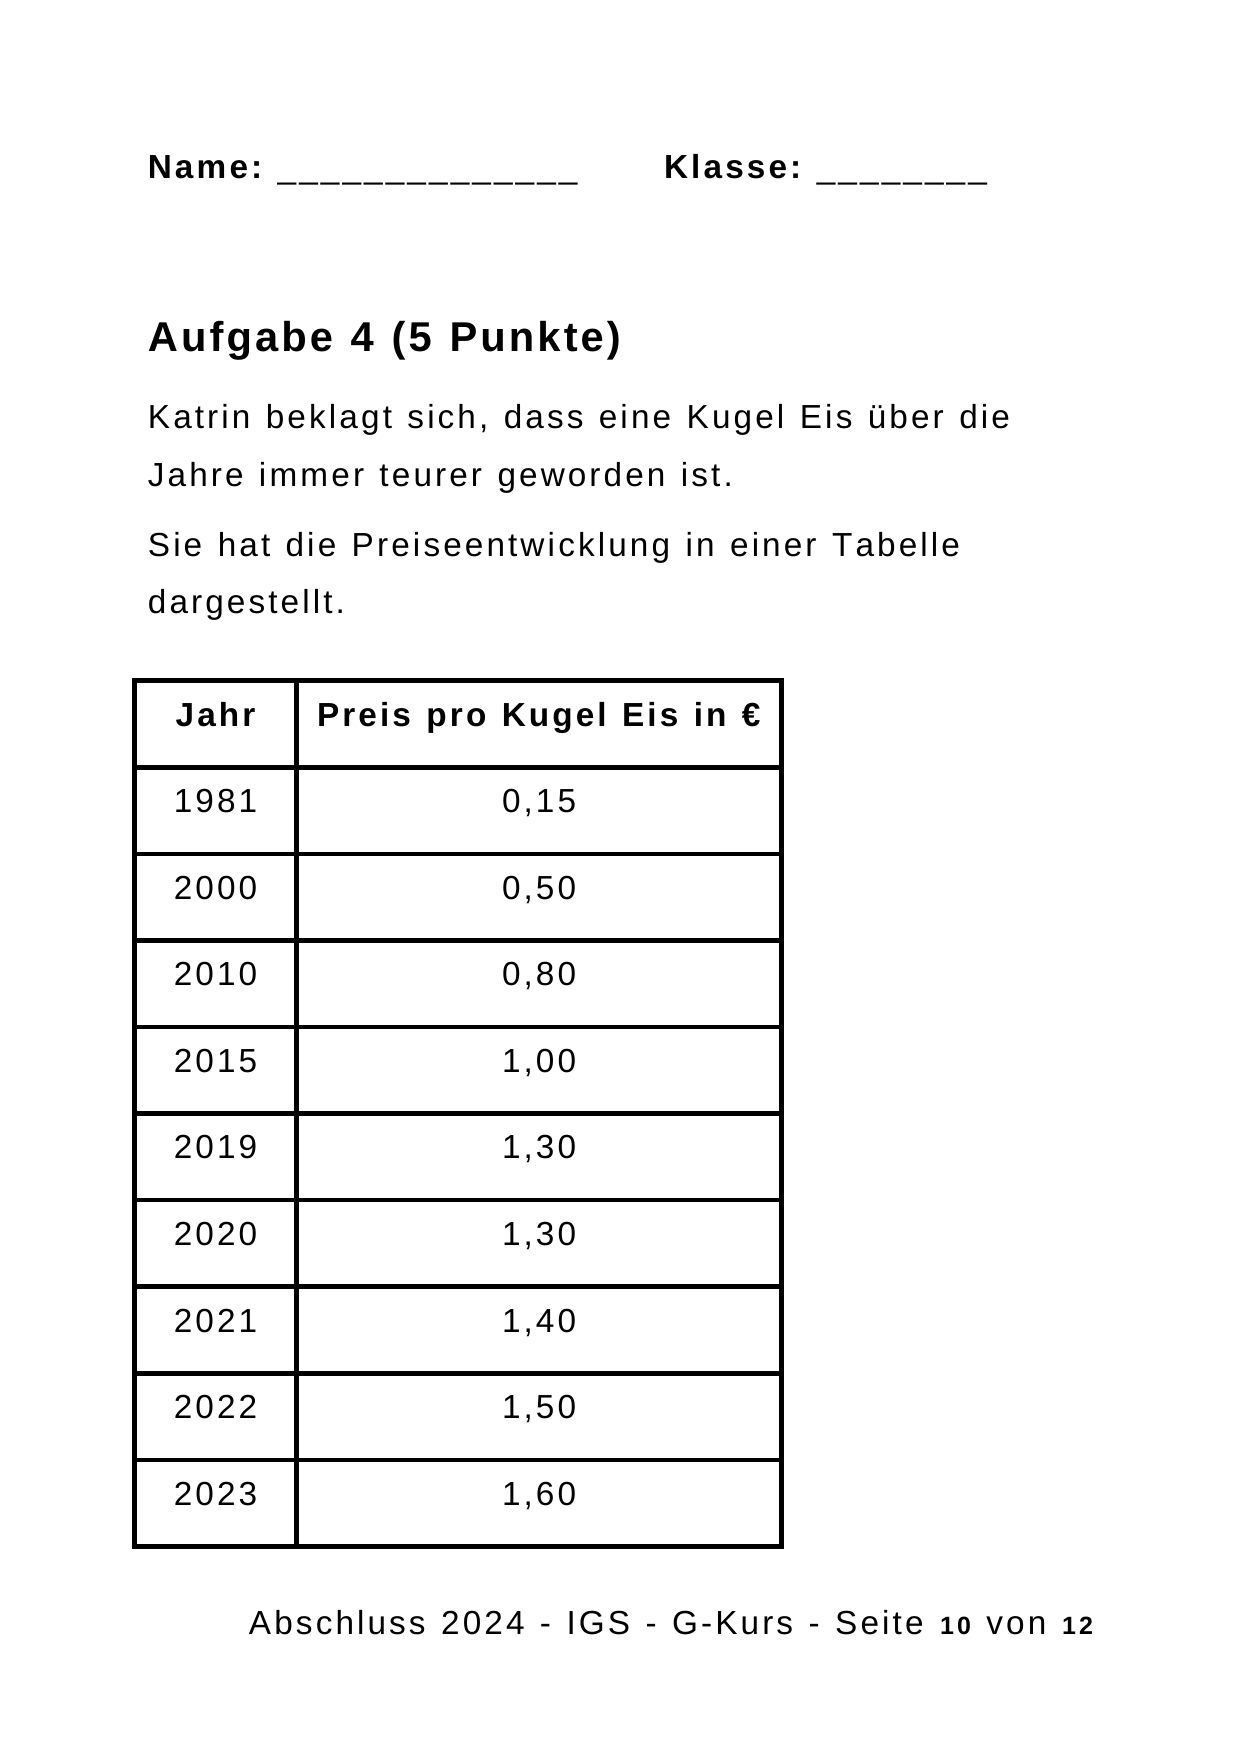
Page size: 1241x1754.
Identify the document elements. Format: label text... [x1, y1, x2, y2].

table_cell 2021 [137, 1289, 294, 1371]
table_cell 0,15 [299, 770, 779, 851]
text Katrin beklagt sich, dass eine Kugel Eis über die Jahre immer teurer geworden ist. [148, 397, 1093, 493]
table_cell 1,40 [299, 1289, 779, 1371]
table_cell 1,60 [299, 1462, 779, 1544]
table_header Jahr [137, 683, 294, 765]
table_cell 2019 [137, 1116, 294, 1198]
table_cell 2015 [137, 1029, 294, 1111]
table_cell 2010 [137, 943, 294, 1024]
table_cell 0,80 [299, 943, 779, 1024]
table_cell 1,30 [299, 1116, 779, 1198]
table_header Preis pro Kugel Eis in € [299, 683, 779, 765]
table_cell 1981 [137, 770, 294, 851]
table_cell 2023 [137, 1462, 294, 1544]
table_cell 0,50 [299, 856, 779, 938]
table_cell 2000 [137, 856, 294, 938]
table_cell 2020 [137, 1202, 294, 1284]
subtitle Aufgabe 4 (5 Punkte) [148, 313, 1093, 361]
text Name: ______________ Klasse: ________ [148, 148, 1093, 186]
table_cell 1,50 [299, 1376, 779, 1457]
text Sie hat die Preiseentwicklung in einer Tabelle dargestellt. [148, 525, 1093, 621]
table_cell 1,30 [299, 1202, 779, 1284]
table_cell 1,00 [299, 1029, 779, 1111]
table_cell 2022 [137, 1376, 294, 1457]
